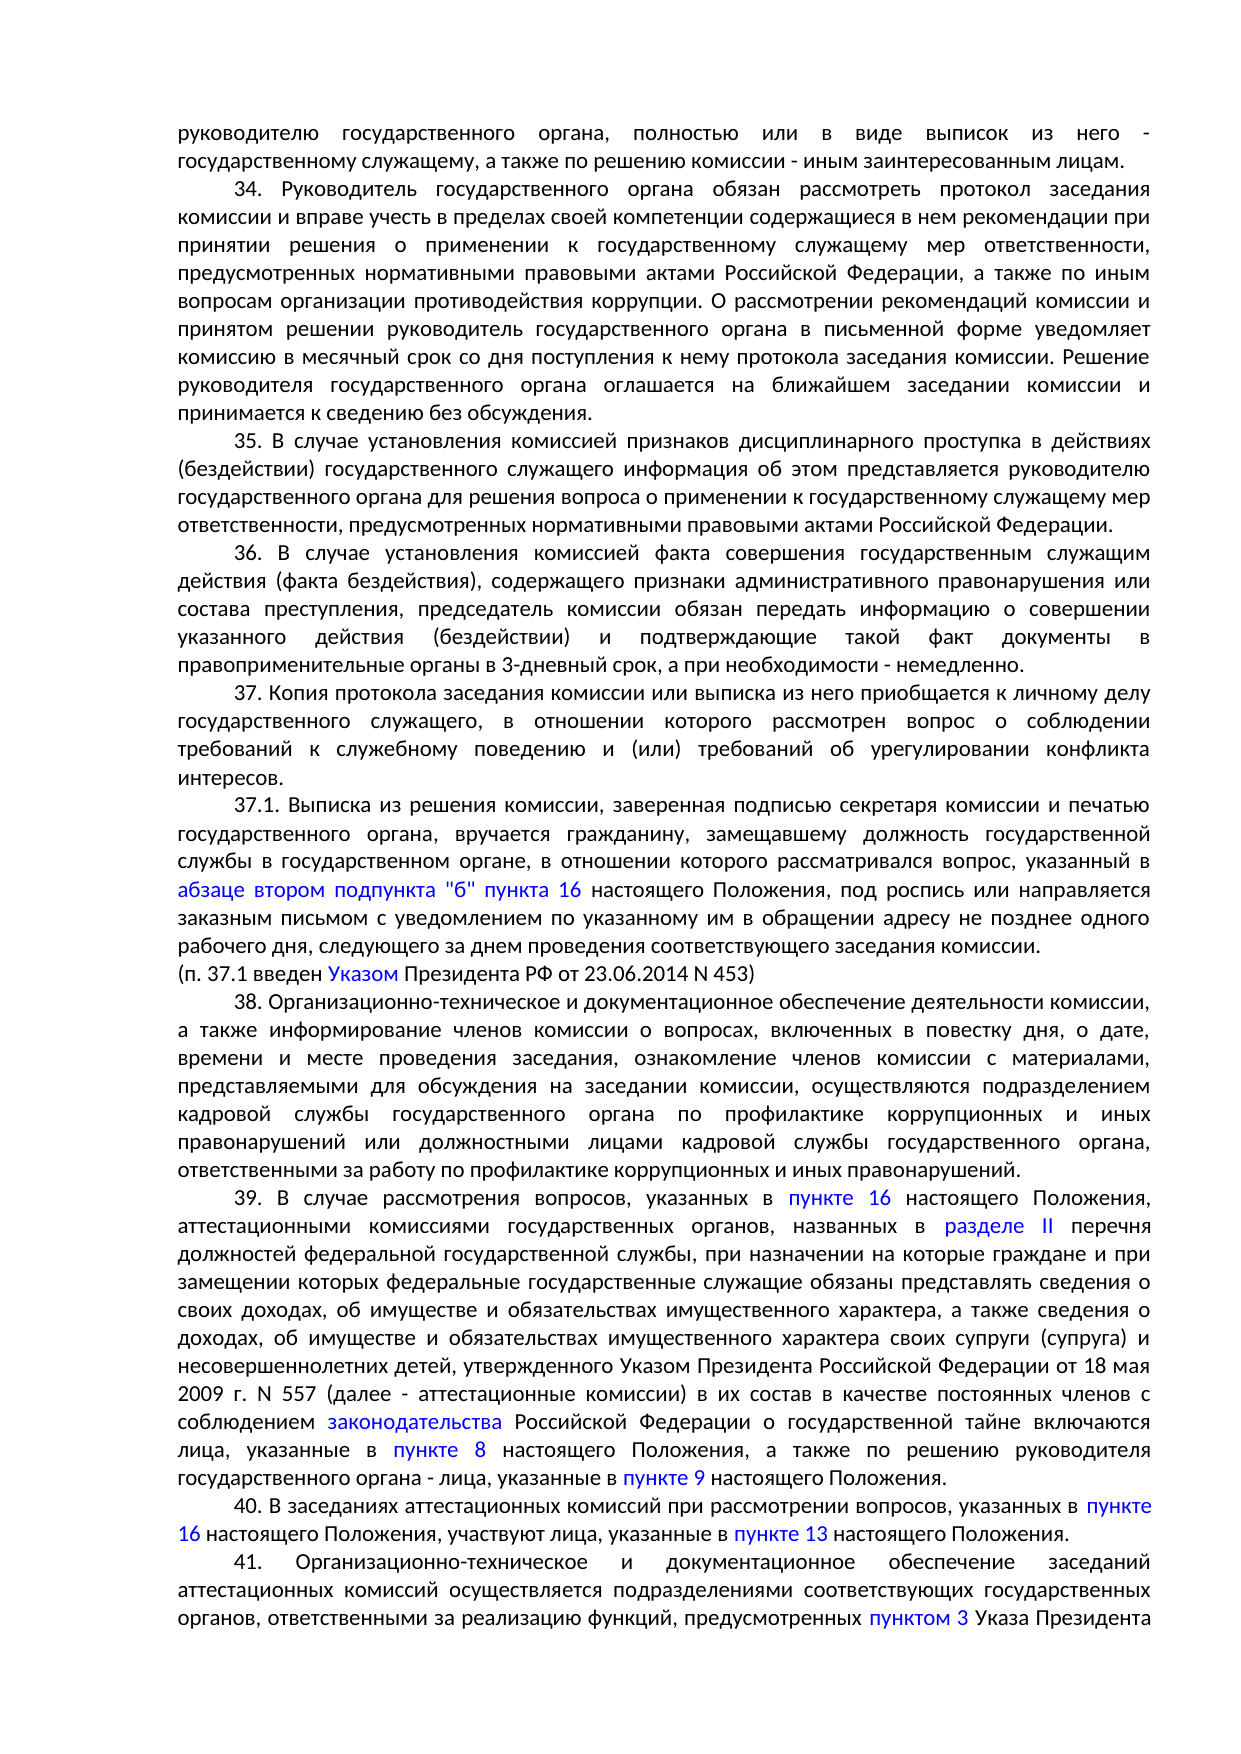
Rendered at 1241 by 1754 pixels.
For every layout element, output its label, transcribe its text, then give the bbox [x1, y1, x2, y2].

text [177, 1547, 1152, 1631]
text 40. В заседаниях аттестационных комиссий при рассмотрении вопросов, указанных в пункте 16 настоящего Положения, участвуют лица, указанные в пункте 13 настоящего Положения. [177, 1491, 1152, 1547]
text 37.1. Выписка из решения комиссии, заверенная подписью секретаря комиссии и печатью государственного органа, вручается гражданину, замещавшему должность государственной службы в государственном органе, в отношении которого рассматривался вопрос, указанный в абзаце втором подпункта "б" пункта 16 настоящего Положения, под роспись или направляется заказным письмом с уведомлением по указанному им в обращении адресу не позднее одного рабочего дня, следующего за днем проведения соответствующего заседания комиссии. [177, 791, 1152, 959]
text 34. Руководитель государственного органа обязан рассмотреть протокол заседания комиссии и вправе учесть в пределах своей компетенции содержащиеся в нем рекомендации при принятии решения о применении к государственному служащему мер ответственности, предусмотренных нормативными правовыми актами Российской Федерации, а также по иным вопросам организации противодействия коррупции. О рассмотрении рекомендаций комиссии и принятом решении руководитель государственного органа в письменной форме уведомляет комиссию в месячный срок со дня поступления к нему протокола заседания комиссии. Решение руководителя государственного органа оглашается на ближайшем заседании комиссии и принимается к сведению без обсуждения. [177, 174, 1152, 426]
text 37. Копия протокола заседания комиссии или выписка из него приобщается к личному делу государственного служащего, в отношении которого рассмотрен вопрос о соблюдении требований к служебному поведению и (или) требований об урегулировании конфликта интересов. [177, 678, 1152, 791]
text (п. 37.1 введен Указом Президента РФ от 23.06.2014 N 453) [177, 959, 1152, 987]
text 39. В случае рассмотрения вопросов, указанных в пункте 16 настоящего Положения, аттестационными комиссиями государственных органов, названных в разделе II перечня должностей федеральной государственной службы, при назначении на которые граждане и при замещении которых федеральные государственные служащие обязаны представлять сведения о своих доходах, об имуществе и обязательствах имущественного характера, а также сведения о доходах, об имуществе и обязательствах имущественного характера своих супруги (супруга) и несовершеннолетних детей, утвержденного Указом Президента Российской Федерации от 18 мая 2009 г. N 557 (далее - аттестационные комиссии) в их состав в качестве постоянных членов с соблюдением законодательства Российской Федерации о государственной тайне включаются лица, указанные в пункте 8 настоящего Положения, а также по решению руководителя государственного органа - лица, указанные в пункте 9 настоящего Положения. [177, 1183, 1152, 1491]
text 36. В случае установления комиссией факта совершения государственным служащим действия (факта бездействия), содержащего признаки административного правонарушения или состава преступления, председатель комиссии обязан передать информацию о совершении указанного действия (бездействии) и подтверждающие такой факт документы в правоприменительные органы в 3-дневный срок, а при необходимости - немедленно. [177, 538, 1152, 678]
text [177, 118, 1152, 174]
text 38. Организационно-техническое и документационное обеспечение деятельности комиссии, а также информирование членов комиссии о вопросах, включенных в повестку дня, о дате, времени и месте проведения заседания, ознакомление членов комиссии с материалами, представляемыми для обсуждения на заседании комиссии, осуществляются подразделением кадровой службы государственного органа по профилактике коррупционных и иных правонарушений или должностными лицами кадровой службы государственного органа, ответственными за работу по профилактике коррупционных и иных правонарушений. [177, 987, 1152, 1183]
text 35. В случае установления комиссией признаков дисциплинарного проступка в действиях (бездействии) государственного служащего информация об этом представляется руководителю государственного органа для решения вопроса о применении к государственному служащему мер ответственности, предусмотренных нормативными правовыми актами Российской Федерации. [177, 426, 1152, 538]
